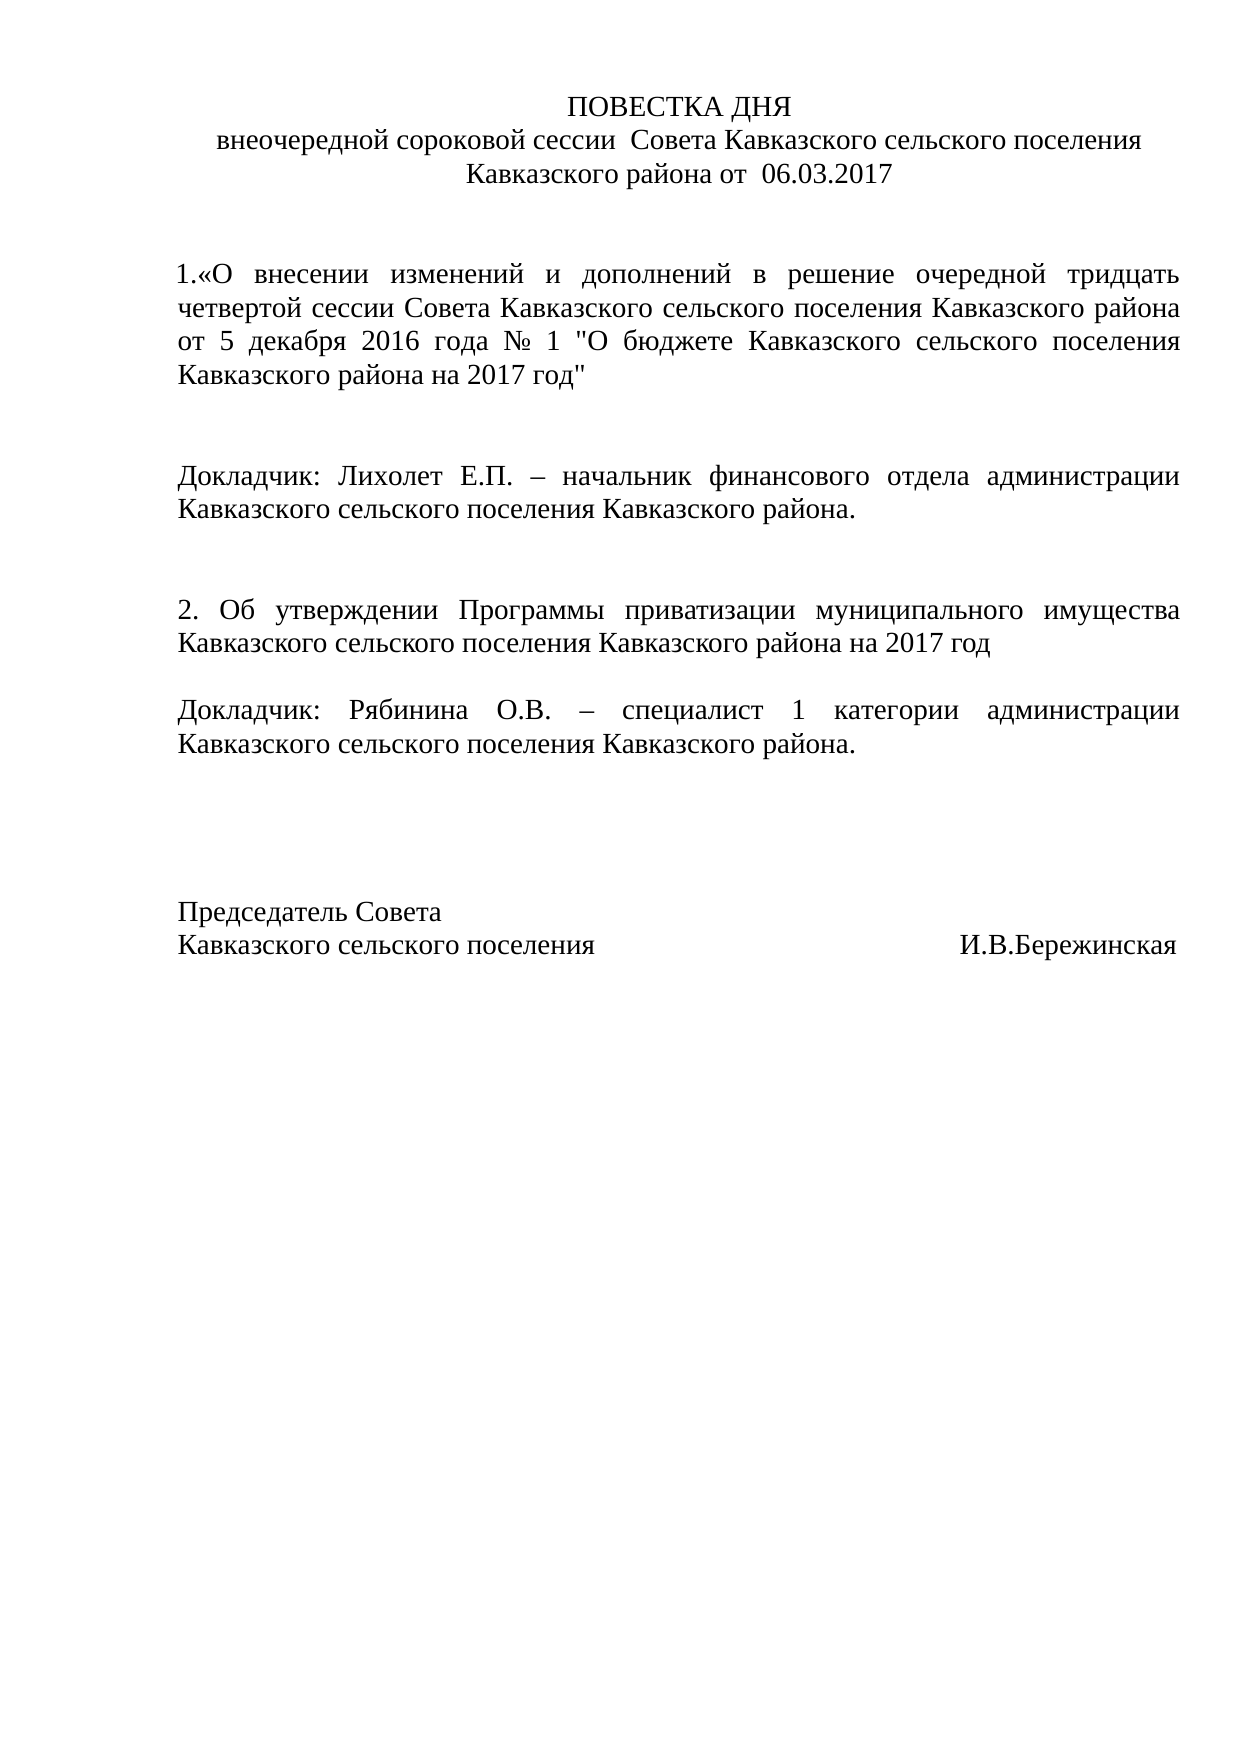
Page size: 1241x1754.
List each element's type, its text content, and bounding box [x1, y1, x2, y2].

text Председатель Совета [177, 894, 1181, 927]
text ПОВЕСТКА ДНЯ [177, 89, 1181, 122]
text внеочередной сороковой сессии Совета Кавказского сельского поселения Кавказского района от 06.03.2017 [177, 122, 1181, 189]
text Докладчик: Рябинина О.В. – специалист 1 категории администрации Кавказского сельского поселения Кавказского района. [177, 692, 1181, 759]
text Докладчик: Лихолет Е.П. – начальник финансового отдела администрации Кавказского сельского поселения Кавказского района. [177, 458, 1181, 525]
text 2. Об утверждении Программы приватизации муниципального имущества Кавказского сельского поселения Кавказского района на 2017 год [177, 592, 1181, 659]
text Кавказского сельского поселения И.В.Бережинская [177, 927, 1181, 961]
list 1.«О внесении изменений и дополнений в решение очередной тридцать четвертой сессии Совета Кавказского сельского поселения Кавказского района от 5 декабря 2016 года № 1 "О бюджете Кавказского сельского поселения Кавказского района на 2017 год" [175, 256, 1181, 391]
